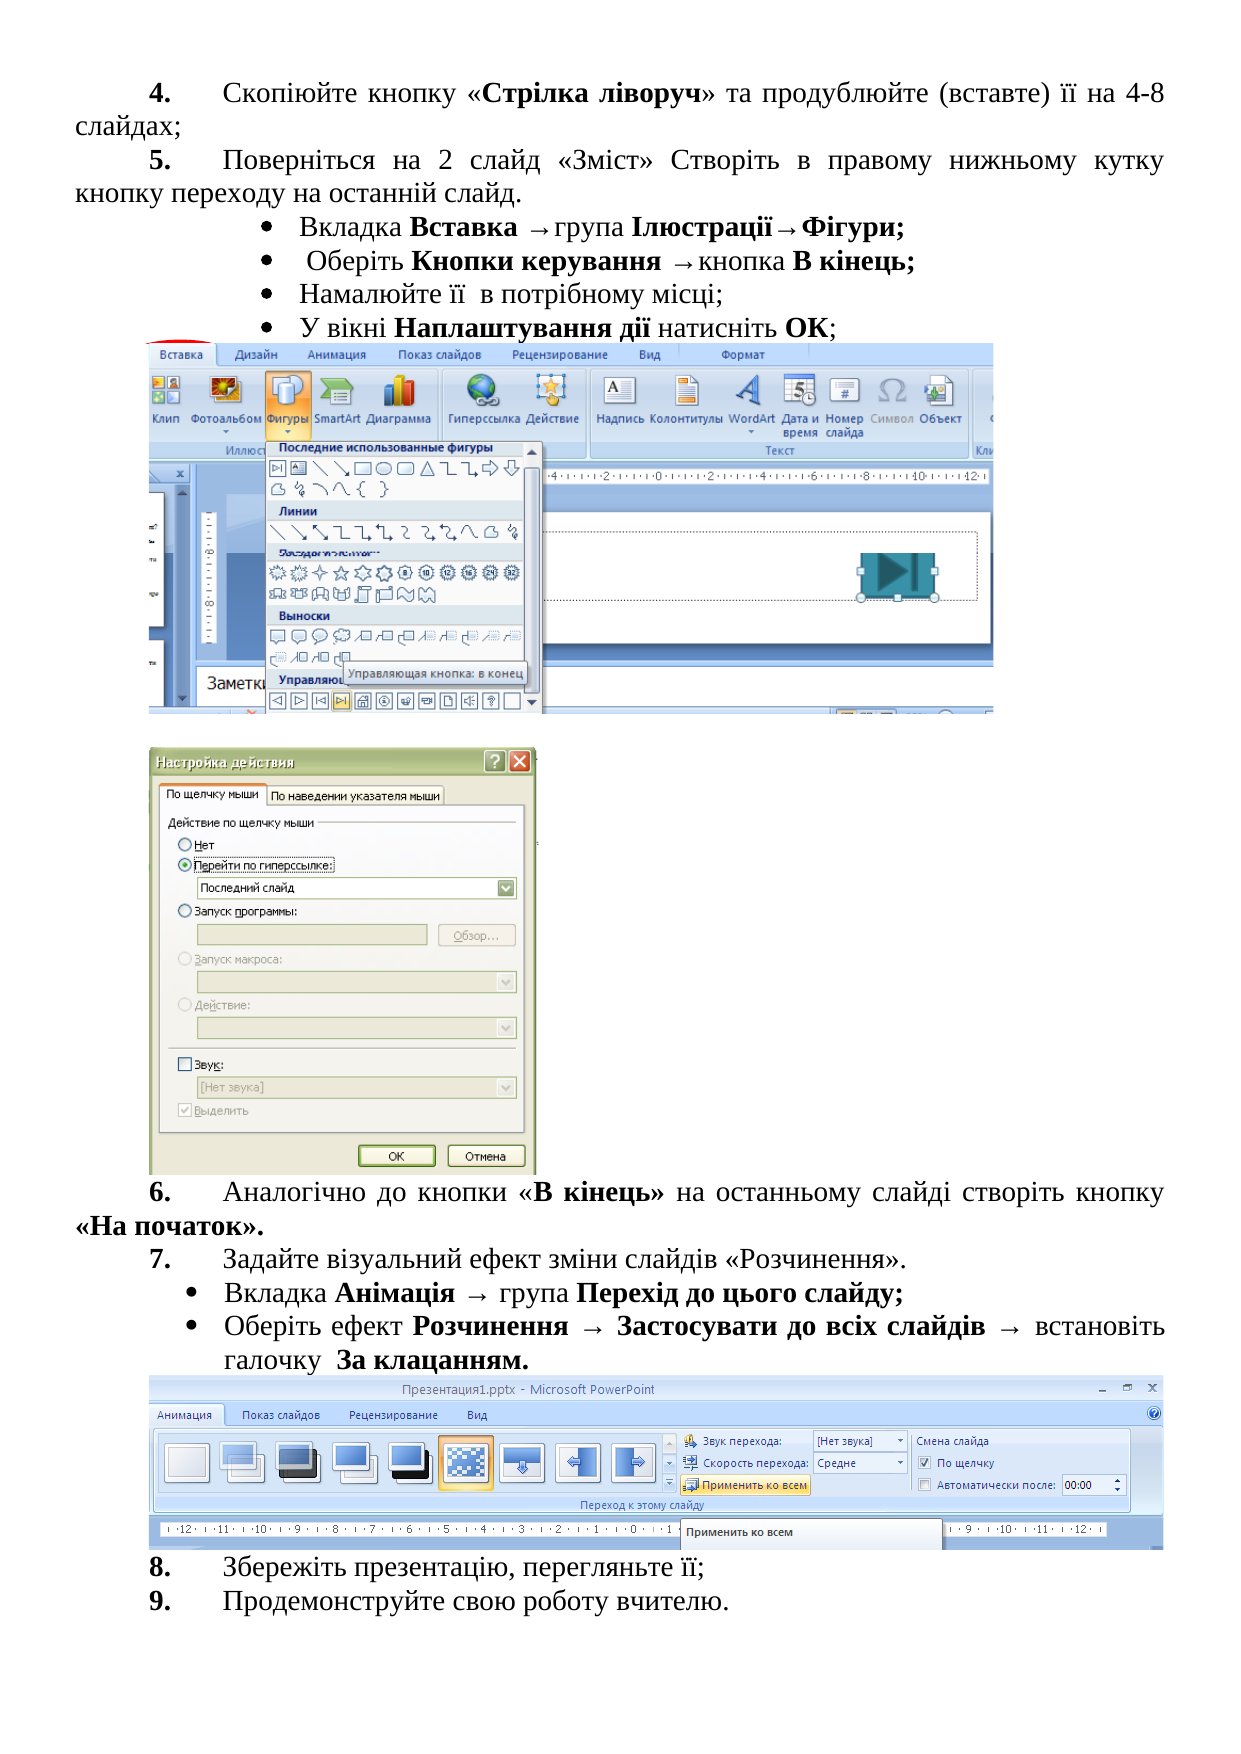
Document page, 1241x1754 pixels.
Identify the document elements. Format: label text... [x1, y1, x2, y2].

picture [148, 747, 539, 1175]
list Аналогічно до кнопки «В кінець» на останньому слайді створіть кнопку «На початок». [75, 1174, 1165, 1241]
list Скопіюйте кнопку «Стрілка ліворуч» та продублюйте (вставте) її на 4-8 слайдах; [75, 75, 1165, 142]
list Продемонструйте свою роботу вчителю. [75, 1583, 1165, 1616]
list Вкладка Вставка →група Ілюстрації→Фігури; [261, 209, 1165, 243]
list Задайте візуальний ефект зміни слайдів «Розчинення». [75, 1241, 1165, 1275]
list Поверніться на 2 слайд «Зміст» Створіть в правому нижньому кутку кнопку переходу на останній слайд. [75, 142, 1165, 209]
list Оберіть ефект Розчинення → Застосувати до всіх слайдів → встановіть галочку За клацанням. [186, 1308, 1165, 1376]
picture [148, 1375, 1164, 1550]
list Збережіть презентацію, перегляньте її; [75, 1549, 1165, 1583]
list Оберіть Кнопки керування →кнопка В кінець; [261, 243, 1165, 276]
list У вікні Наплаштування дії натисніть ОК; [261, 310, 1165, 344]
list Вкладка Анімація → група Перехід до цього слайду; [186, 1275, 1165, 1308]
picture [148, 343, 994, 714]
list Намалюйте її в потрібному місці; [261, 276, 1165, 310]
